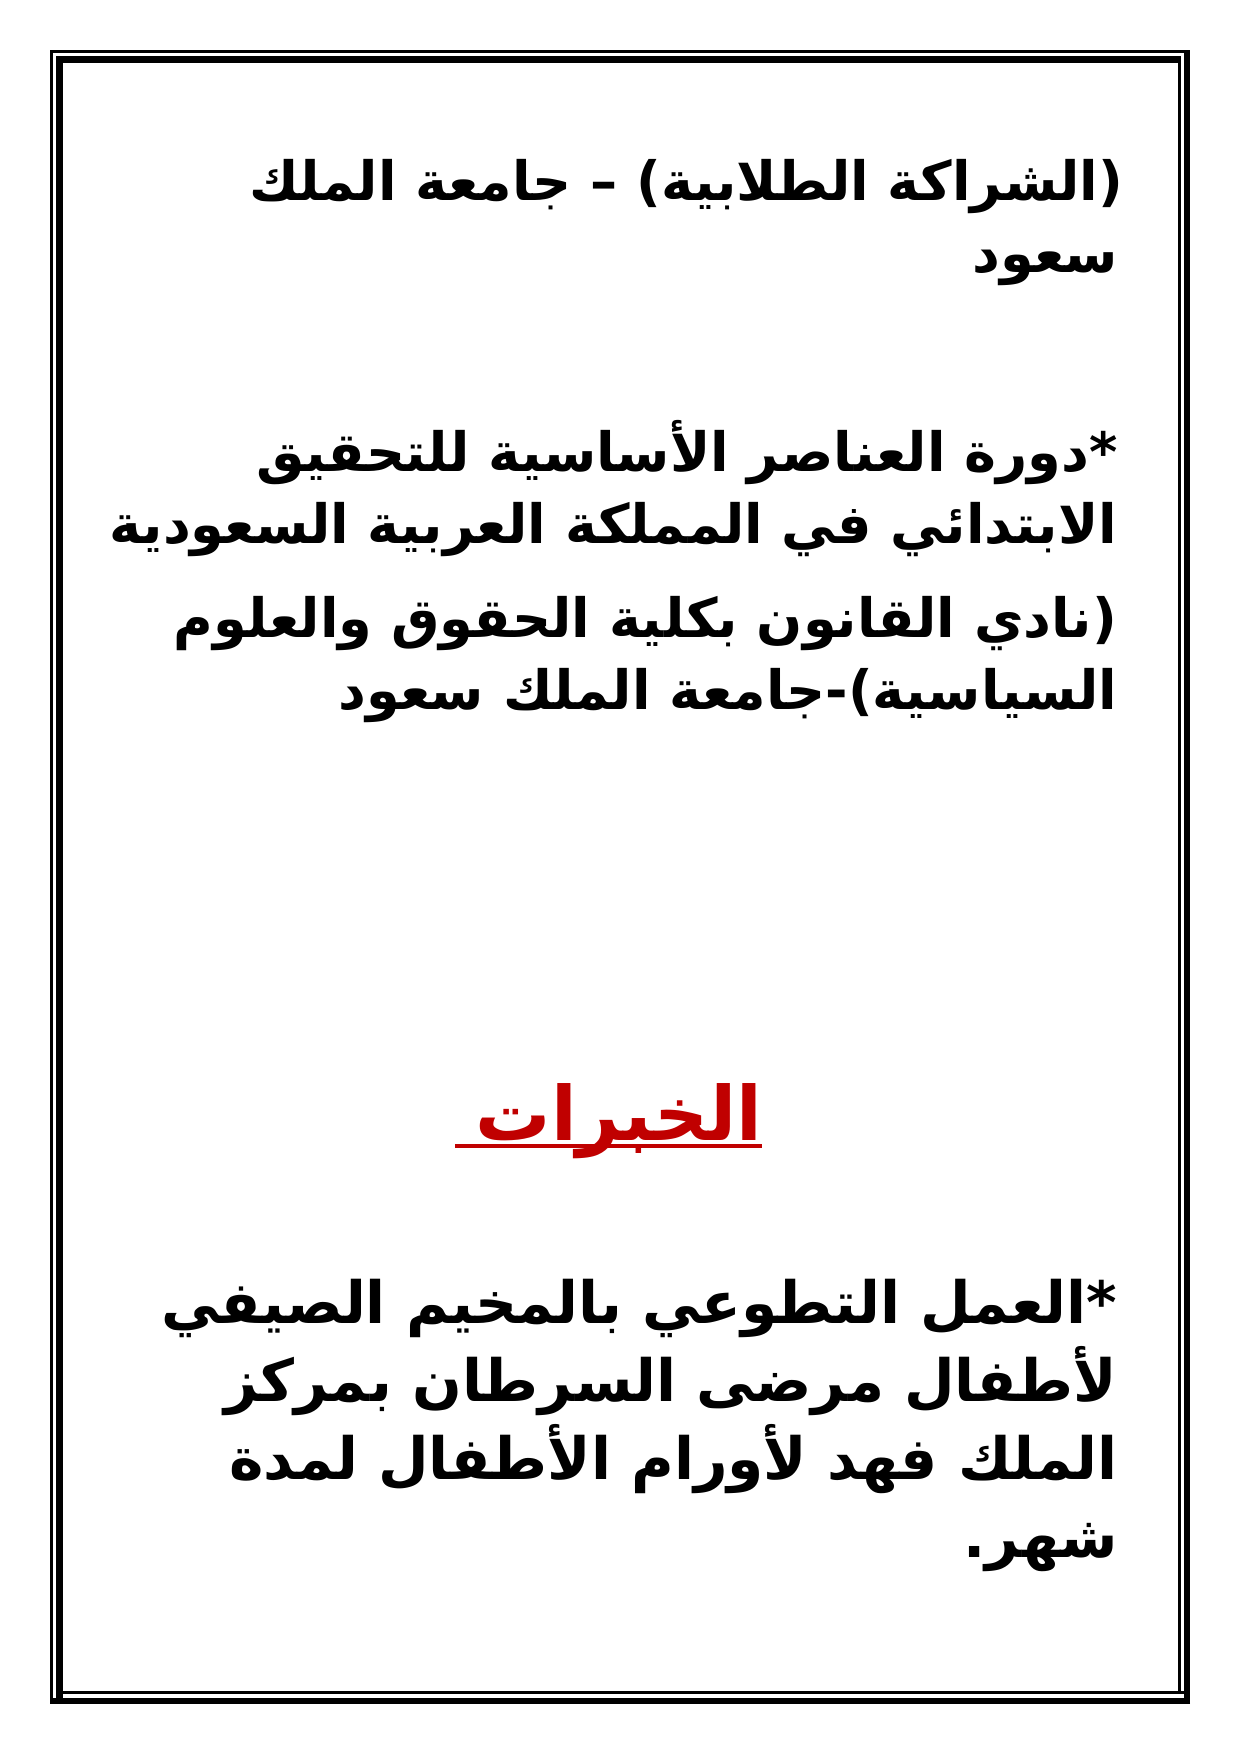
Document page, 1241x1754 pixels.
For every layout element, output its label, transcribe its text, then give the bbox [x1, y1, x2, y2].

text (نادي القانون بكلية الحقوق والعلوم السياسية)-جامعة الملك سعود [99, 587, 1118, 722]
text *دورة العناصر الأساسية للتحقيق الابتدائي في المملكة العربية السعودية [99, 421, 1118, 557]
text الخبرات [99, 1069, 1118, 1156]
text (الشراكة الطلابية) – جامعة الملك سعود [99, 150, 1124, 285]
text *العمل التطوعي بالمخيم الصيفي لأطفال مرضى السرطان بمركز الملك فهد لأورام الأطفال لمدة شهر. [99, 1269, 1118, 1571]
